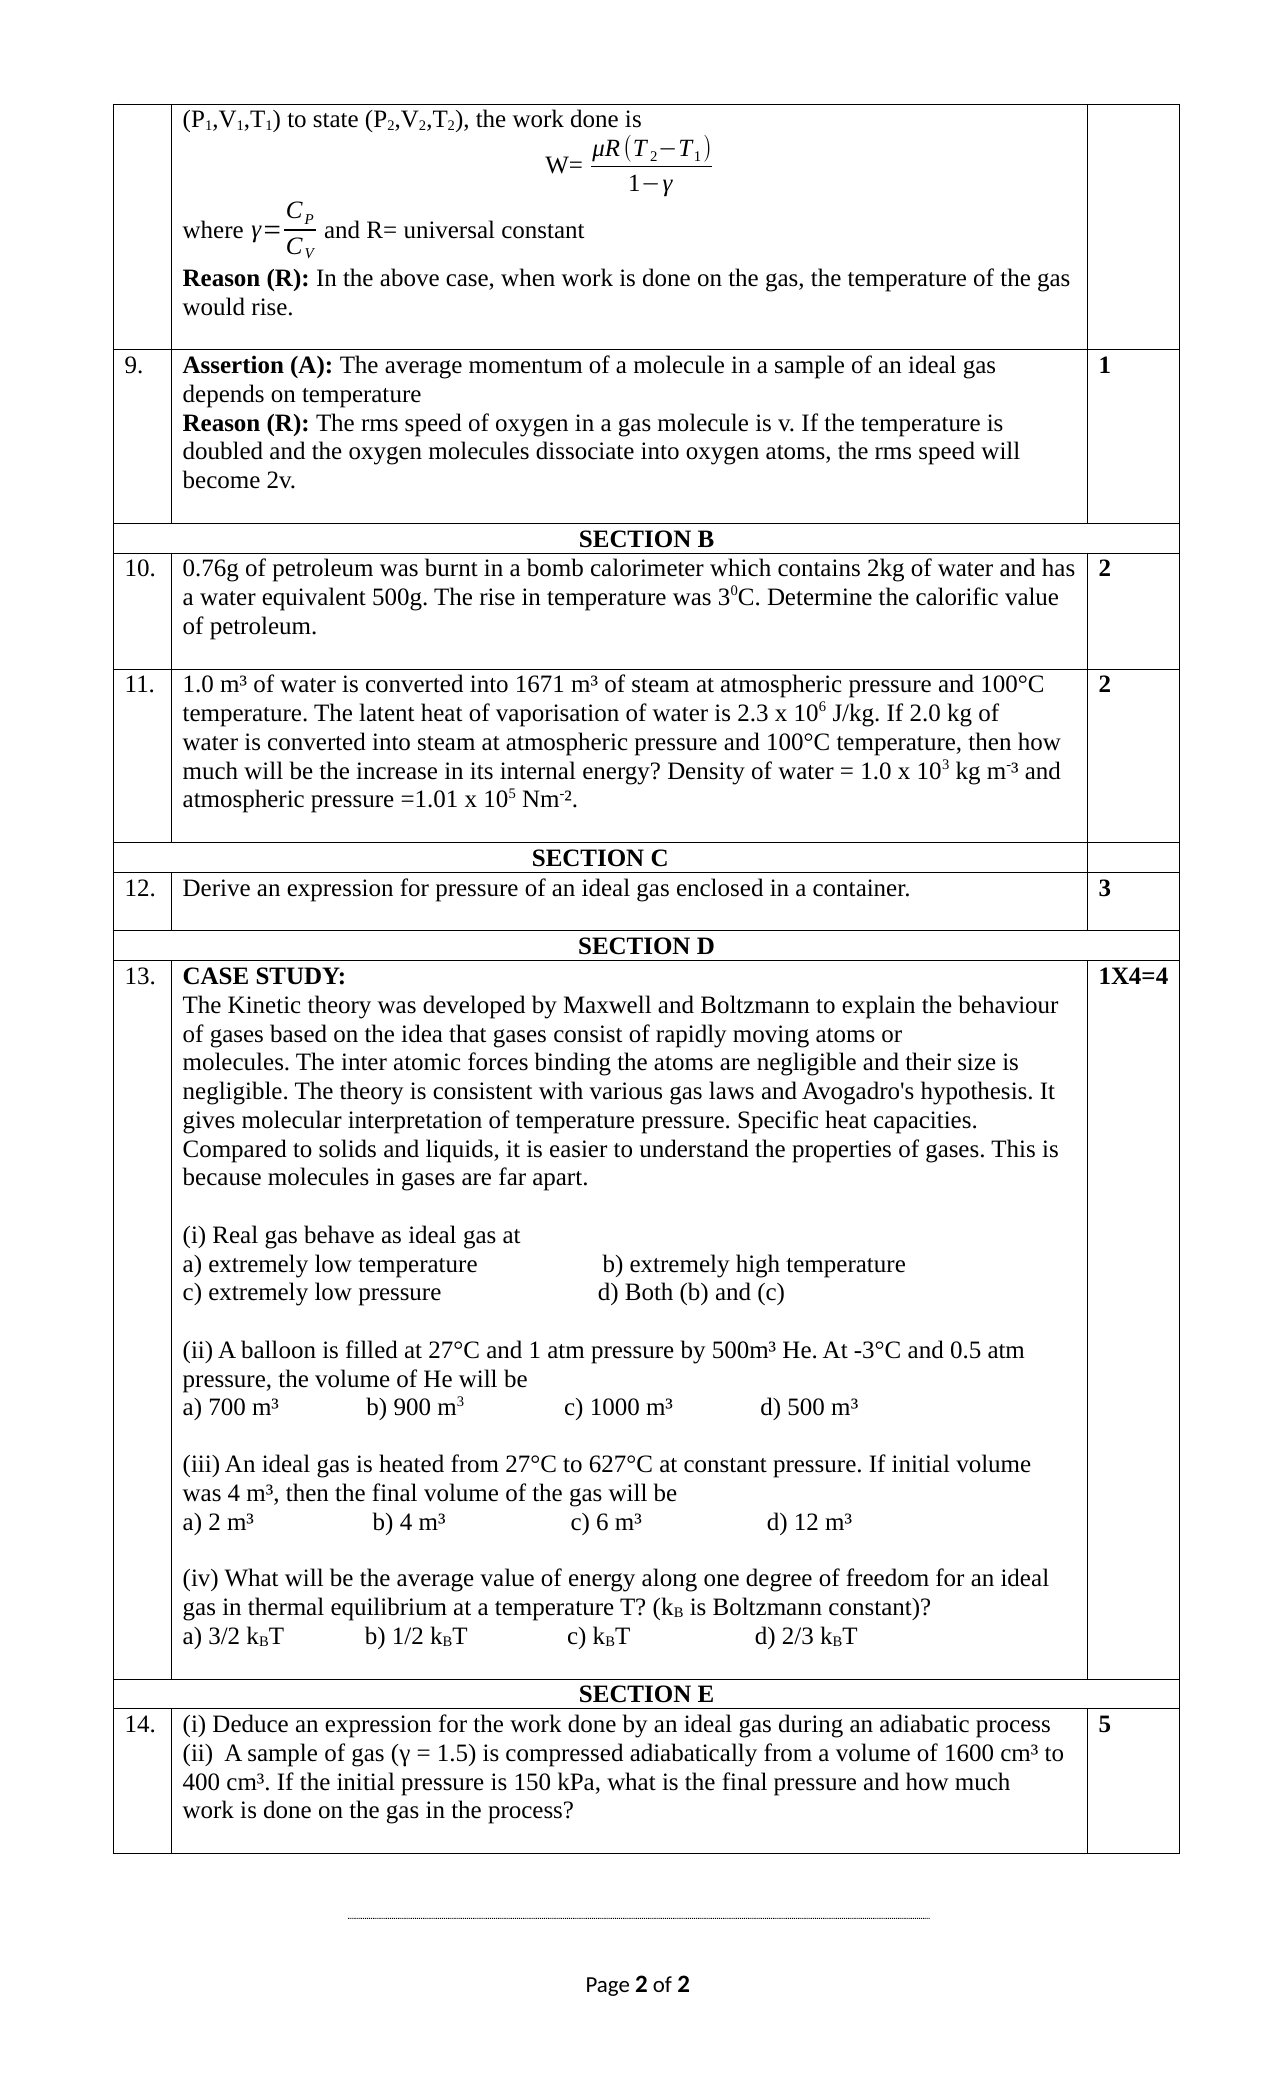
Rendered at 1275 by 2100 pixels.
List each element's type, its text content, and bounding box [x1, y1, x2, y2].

table_cell 13. [114, 961, 171, 1678]
table_cell 1 [1088, 350, 1179, 523]
table_cell CASE STUDY: The Kinetic theory was developed by Maxwell and Boltzmann to explain the behaviour of gases based on the idea that gases consist of rapidly moving atoms or molecules. The inter atomic forces binding the atoms are negligible and their size is negligible. The theory is consistent with various gas laws and Avogadro's hypothesis. It gives molecular interpretation of temperature pressure. Specific heat capacities. Compared to solids and liquids, it is easier to understand the properties of gases. This is because molecules in gases are far apart. (i) Real gas behave as ideal gas at a) extremely low temperature b) extremely high temperature c) extremely low pressure d) Both (b) and (c) (ii) A balloon is filled at 27°C and 1 atm pressure by 500m³ He. At -3°C and 0.5 atm pressure, the volume of He will be a) 700 m³ b) 900 m3 c) 1000 m³ d) 500 m³ (iii) An ideal gas is heated from 27°C to 627°C at constant pressure. If initial volume was 4 m³, then the final volume of the gas will be a) 2 m³ b) 4 m³ c) 6 m³ d) 12 m³ (iv) What will be the average value of energy along one degree of freedom for an ideal gas in thermal equilibrium at a temperature T? (kB is Boltzmann constant)? a) 3/2 kBT b) 1/2 kBT c) kBT d) 2/3 kBT [172, 961, 1087, 1678]
table_cell 1.0 m³ of water is converted into 1671 m³ of steam at atmospheric pressure and 100°C temperature. The latent heat of vaporisation of water is 2.3 x 106 J/kg. If 2.0 kg of water is converted into steam at atmospheric pressure and 100°C temperature, then how much will be the increase in its internal energy? Density of water = 1.0 x 103 kg m-³ and atmospheric pressure =1.01 x 105 Nm-². [172, 670, 1087, 842]
table_cell 1 [1088, 105, 1179, 349]
table_cell 2 [1088, 670, 1179, 842]
table_cell 5 [1088, 1709, 1179, 1853]
table_cell SECTION B [114, 524, 1179, 552]
table_cell 2 [1088, 554, 1179, 668]
table_cell (i) Deduce an expression for the work done by an ideal gas during an adiabatic process (ii) A sample of gas (γ = 1.5) is compressed adiabatically from a volume of 1600 cm³ to 400 cm³. If the initial pressure is 150 kPa, what is the final pressure and how much work is done on the gas in the process? [172, 1709, 1087, 1853]
table_cell Assertion (A): The average momentum of a molecule in a sample of an ideal gas depends on temperature Reason (R): The rms speed of oxygen in a gas molecule is v. If the temperature is doubled and the oxygen molecules dissociate into oxygen atoms, the rms speed will become 2v. [172, 350, 1087, 523]
table_cell 11. [114, 670, 171, 842]
table_cell 14. [114, 1709, 171, 1853]
table_cell SECTION E [114, 1680, 1179, 1708]
table_cell SECTION D [114, 931, 1179, 960]
table_cell 9. [114, 350, 171, 523]
table_cell SECTION C [114, 843, 1087, 872]
table_cell [1088, 843, 1179, 872]
table_cell 8. [114, 105, 171, 349]
table_cell 1X4=4 [1088, 961, 1179, 1678]
table_cell 12. [114, 873, 171, 930]
table_cell 10. [114, 554, 171, 668]
table_cell 3 [1088, 873, 1179, 930]
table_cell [172, 105, 1087, 349]
table_cell 0.76g of petroleum was burnt in a bomb calorimeter which contains 2kg of water and has a water equivalent 500g. The rise in temperature was 30C. Determine the calorific value of petroleum. [172, 554, 1087, 668]
table_cell Derive an expression for pressure of an ideal gas enclosed in a container. [172, 873, 1087, 930]
